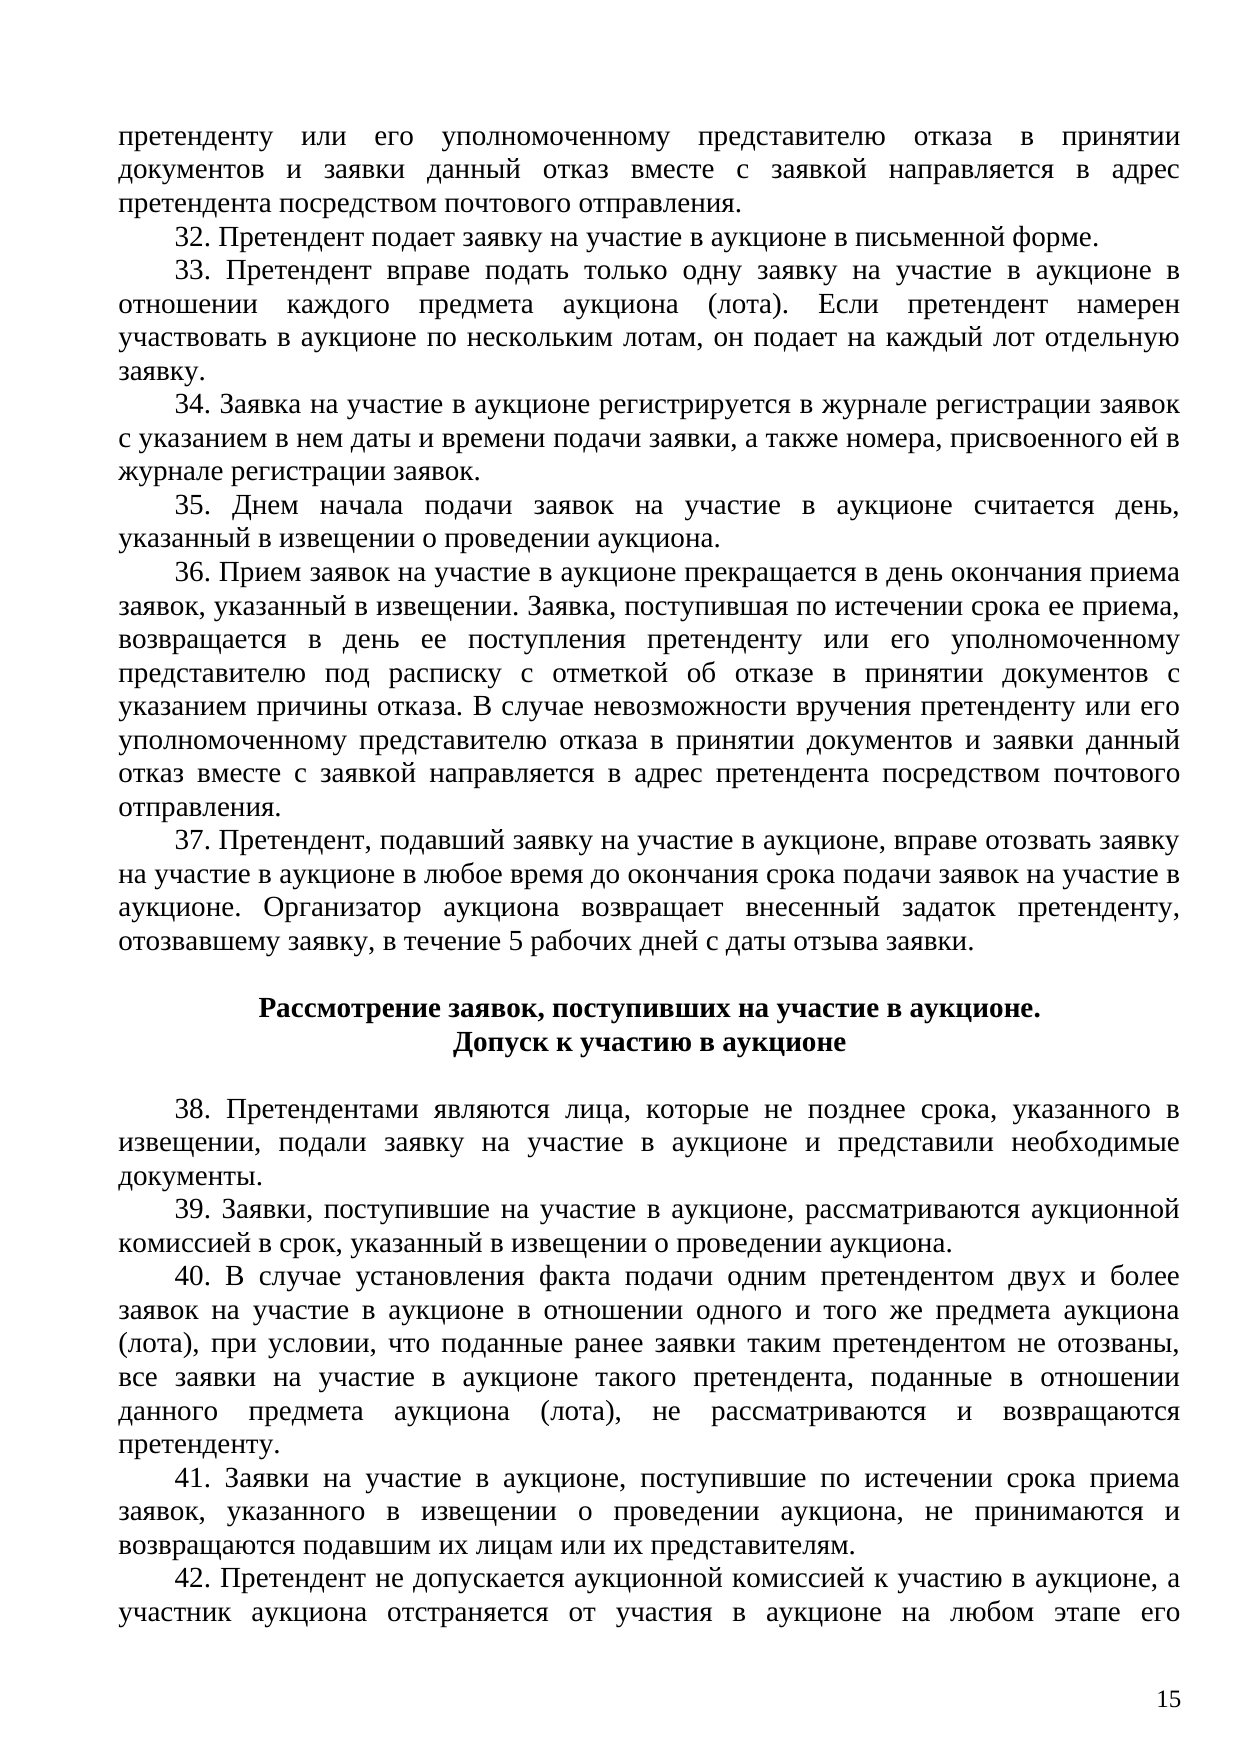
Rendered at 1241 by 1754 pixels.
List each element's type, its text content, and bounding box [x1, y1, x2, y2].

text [118, 118, 1181, 219]
text 41. Заявки на участие в аукционе, поступившие по истечении срока приема заявок, указанного в извещении о проведении аукциона, не принимаются и возвращаются подавшим их лицам или их представителям. [118, 1460, 1181, 1560]
text 34. Заявка на участие в аукционе регистрируется в журнале регистрации заявок с указанием в нем даты и времени подачи заявки, а также номера, присвоенного ей в журнале регистрации заявок. [118, 386, 1181, 487]
text 38. Претендентами являются лица, которые не позднее срока, указанного в извещении, подали заявку на участие в аукционе и представили необходимые документы. [118, 1091, 1181, 1191]
text 39. Заявки, поступившие на участие в аукционе, рассматриваются аукционной комиссией в срок, указанный в извещении о проведении аукциона. [118, 1191, 1181, 1258]
text 37. Претендент, подавший заявку на участие в аукционе, вправе отозвать заявку на участие в аукционе в любое время до окончания срока подачи заявок на участие в аукционе. Организатор аукциона возвращает внесенный задаток претенденту, отозвавшему заявку, в течение 5 рабочих дней с даты отзыва заявки. [118, 822, 1181, 957]
title Допуск к участию в аукционе [118, 1024, 1181, 1057]
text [118, 1560, 1181, 1627]
text 40. В случае установления факта подачи одним претендентом двух и более заявок на участие в аукционе в отношении одного и того же предмета аукциона (лота), при условии, что поданные ранее заявки таким претендентом не отозваны, все заявки на участие в аукционе такого претендента, поданные в отношении данного предмета аукциона (лота), не рассматриваются и возвращаются претенденту. [118, 1258, 1181, 1460]
text 33. Претендент вправе подать только одну заявку на участие в аукционе в отношении каждого предмета аукциона (лота). Если претендент намерен участвовать в аукционе по нескольким лотам, он подает на каждый лот отдельную заявку. [118, 252, 1181, 386]
text 32. Претендент подает заявку на участие в аукционе в письменной форме. [118, 219, 1181, 252]
text 36. Прием заявок на участие в аукционе прекращается в день окончания приема заявок, указанный в извещении. Заявка, поступившая по истечении срока ее приема, возвращается в день ее поступления претенденту или его уполномоченному представителю под расписку с отметкой об отказе в принятии документов с указанием причины отказа. В случае невозможности вручения претенденту или его уполномоченному представителю отказа в принятии документов и заявки данный отказ вместе с заявкой направляется в адрес претендента посредством почтового отправления. [118, 554, 1181, 822]
title Рассмотрение заявок, поступивших на участие в аукционе. [118, 990, 1181, 1024]
text 35. Днем начала подачи заявок на участие в аукционе считается день, указанный в извещении о проведении аукциона. [118, 487, 1181, 554]
